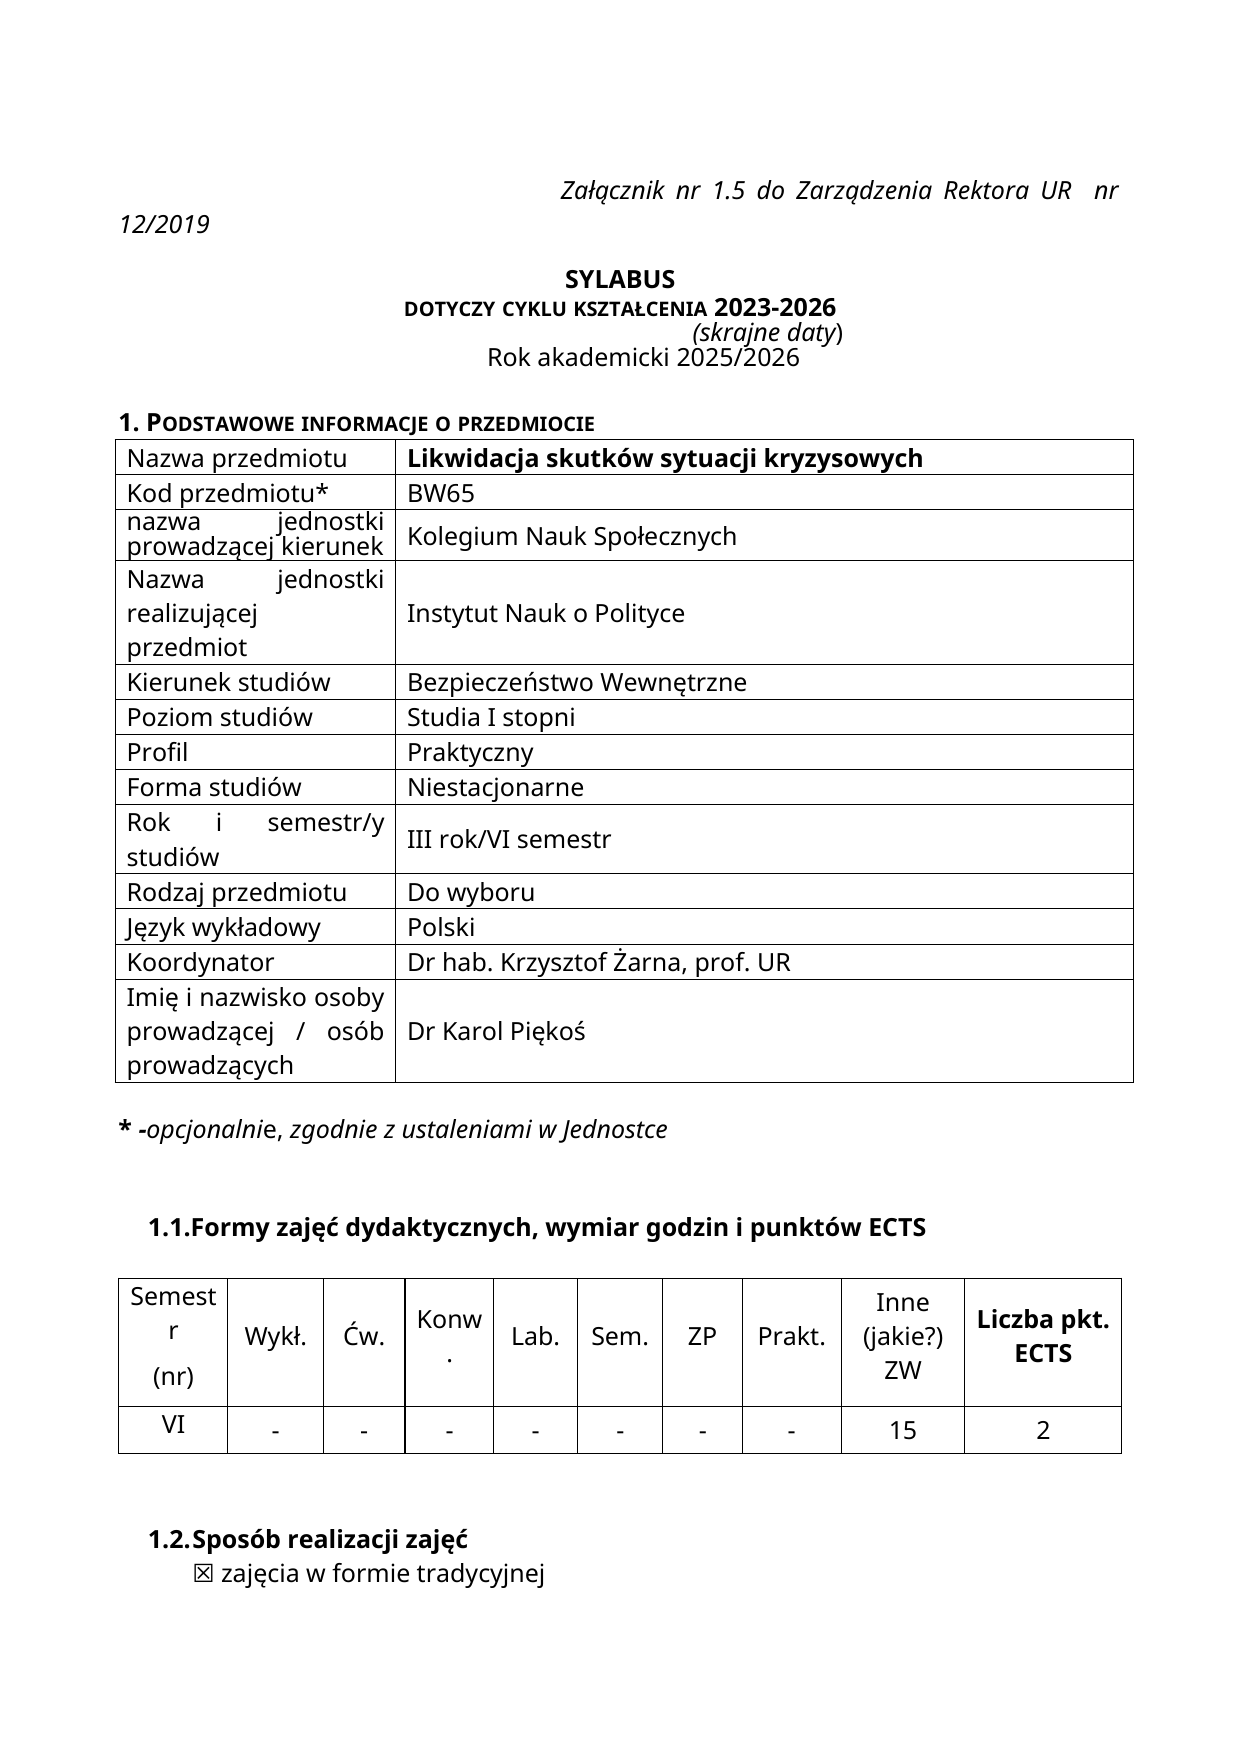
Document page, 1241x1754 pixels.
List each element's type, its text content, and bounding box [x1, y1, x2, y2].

table_header Lab. [494, 1279, 577, 1406]
table_cell Rodzaj przedmiotu [116, 874, 395, 908]
table_cell Kod przedmiotu* [116, 475, 395, 509]
table_header Prakt. [743, 1279, 841, 1406]
table_cell Instytut Nauk o Polityce [396, 561, 1133, 664]
table_cell Niestacjonarne [396, 770, 1133, 804]
table_header Wykł. [228, 1279, 323, 1406]
table_header Semestr (nr) [119, 1279, 227, 1406]
table_cell - [324, 1407, 404, 1453]
table_cell - [743, 1407, 841, 1453]
table_cell Poziom studiów [116, 700, 395, 734]
text (skrajne daty) [339, 321, 1122, 346]
table_header ZP [663, 1279, 742, 1406]
text 1. Podstawowe informacje o przedmiocie [118, 405, 1122, 439]
table_header Ćw. [324, 1279, 404, 1406]
table_header Konw. [406, 1279, 493, 1406]
table_cell Dr hab. Krzysztof Żarna, prof. UR [396, 945, 1133, 978]
table_cell Forma studiów [116, 770, 395, 804]
table_cell VI [119, 1407, 227, 1453]
table_cell Do wyboru [396, 874, 1133, 908]
table_cell Kierunek studiów [116, 665, 395, 699]
table_cell Kolegium Nauk Społecznych [396, 510, 1133, 560]
table_cell nazwa jednostki prowadzącej kierunek [116, 510, 395, 560]
table_header Likwidacja skutków sytuacji kryzysowych [396, 440, 1133, 474]
table_header Inne (jakie?) ZW [842, 1279, 964, 1406]
table_cell Studia I stopni [396, 700, 1133, 734]
table_cell 2 [965, 1407, 1121, 1453]
table_cell - [578, 1407, 662, 1453]
table_cell Rok i semestr/y studiów [116, 805, 395, 873]
table_cell Profil [116, 735, 395, 769]
table_cell - [663, 1407, 742, 1453]
table_cell Dr Karol Piękoś [396, 980, 1133, 1082]
table_header Nazwa przedmiotu [116, 440, 395, 474]
table_header Sem. [578, 1279, 662, 1406]
table_cell 15 [842, 1407, 964, 1453]
table_cell Język wykładowy [116, 909, 395, 943]
text * -opcjonalnie, zgodnie z ustaleniami w Jednostce [118, 1112, 1122, 1146]
text Rok akademicki 2025/2026 [118, 346, 1122, 371]
table_cell Polski [396, 909, 1133, 943]
table_cell Koordynator [116, 945, 395, 978]
table_cell - [228, 1407, 323, 1453]
text ☒ zajęcia w formie tradycyjnej [192, 1556, 1122, 1590]
table_cell Bezpieczeństwo Wewnętrzne [396, 665, 1133, 699]
text 1.1.Formy zajęć dydaktycznych, wymiar godzin i punktów ECTS [148, 1209, 1122, 1243]
table_cell - [494, 1407, 577, 1453]
table_cell Imię i nazwisko osoby prowadzącej / osób prowadzących [116, 980, 395, 1082]
text 1.2. Sposób realizacji zajęć [148, 1522, 1122, 1556]
table_cell Nazwa jednostki realizującej przedmiot [116, 561, 395, 664]
table_cell III rok/VI semestr [396, 805, 1133, 873]
text dotyczy cyklu kształcenia 2023-2026 [118, 296, 1122, 321]
table_header Liczba pkt. ECTS [965, 1279, 1121, 1406]
table_cell - [406, 1407, 493, 1453]
table_cell BW65 [396, 475, 1133, 509]
text SYLABUS [118, 262, 1122, 296]
table_cell Praktyczny [396, 735, 1133, 769]
text Załącznik nr 1.5 do Zarządzenia Rektora UR nr 12/2019 [118, 173, 1122, 241]
